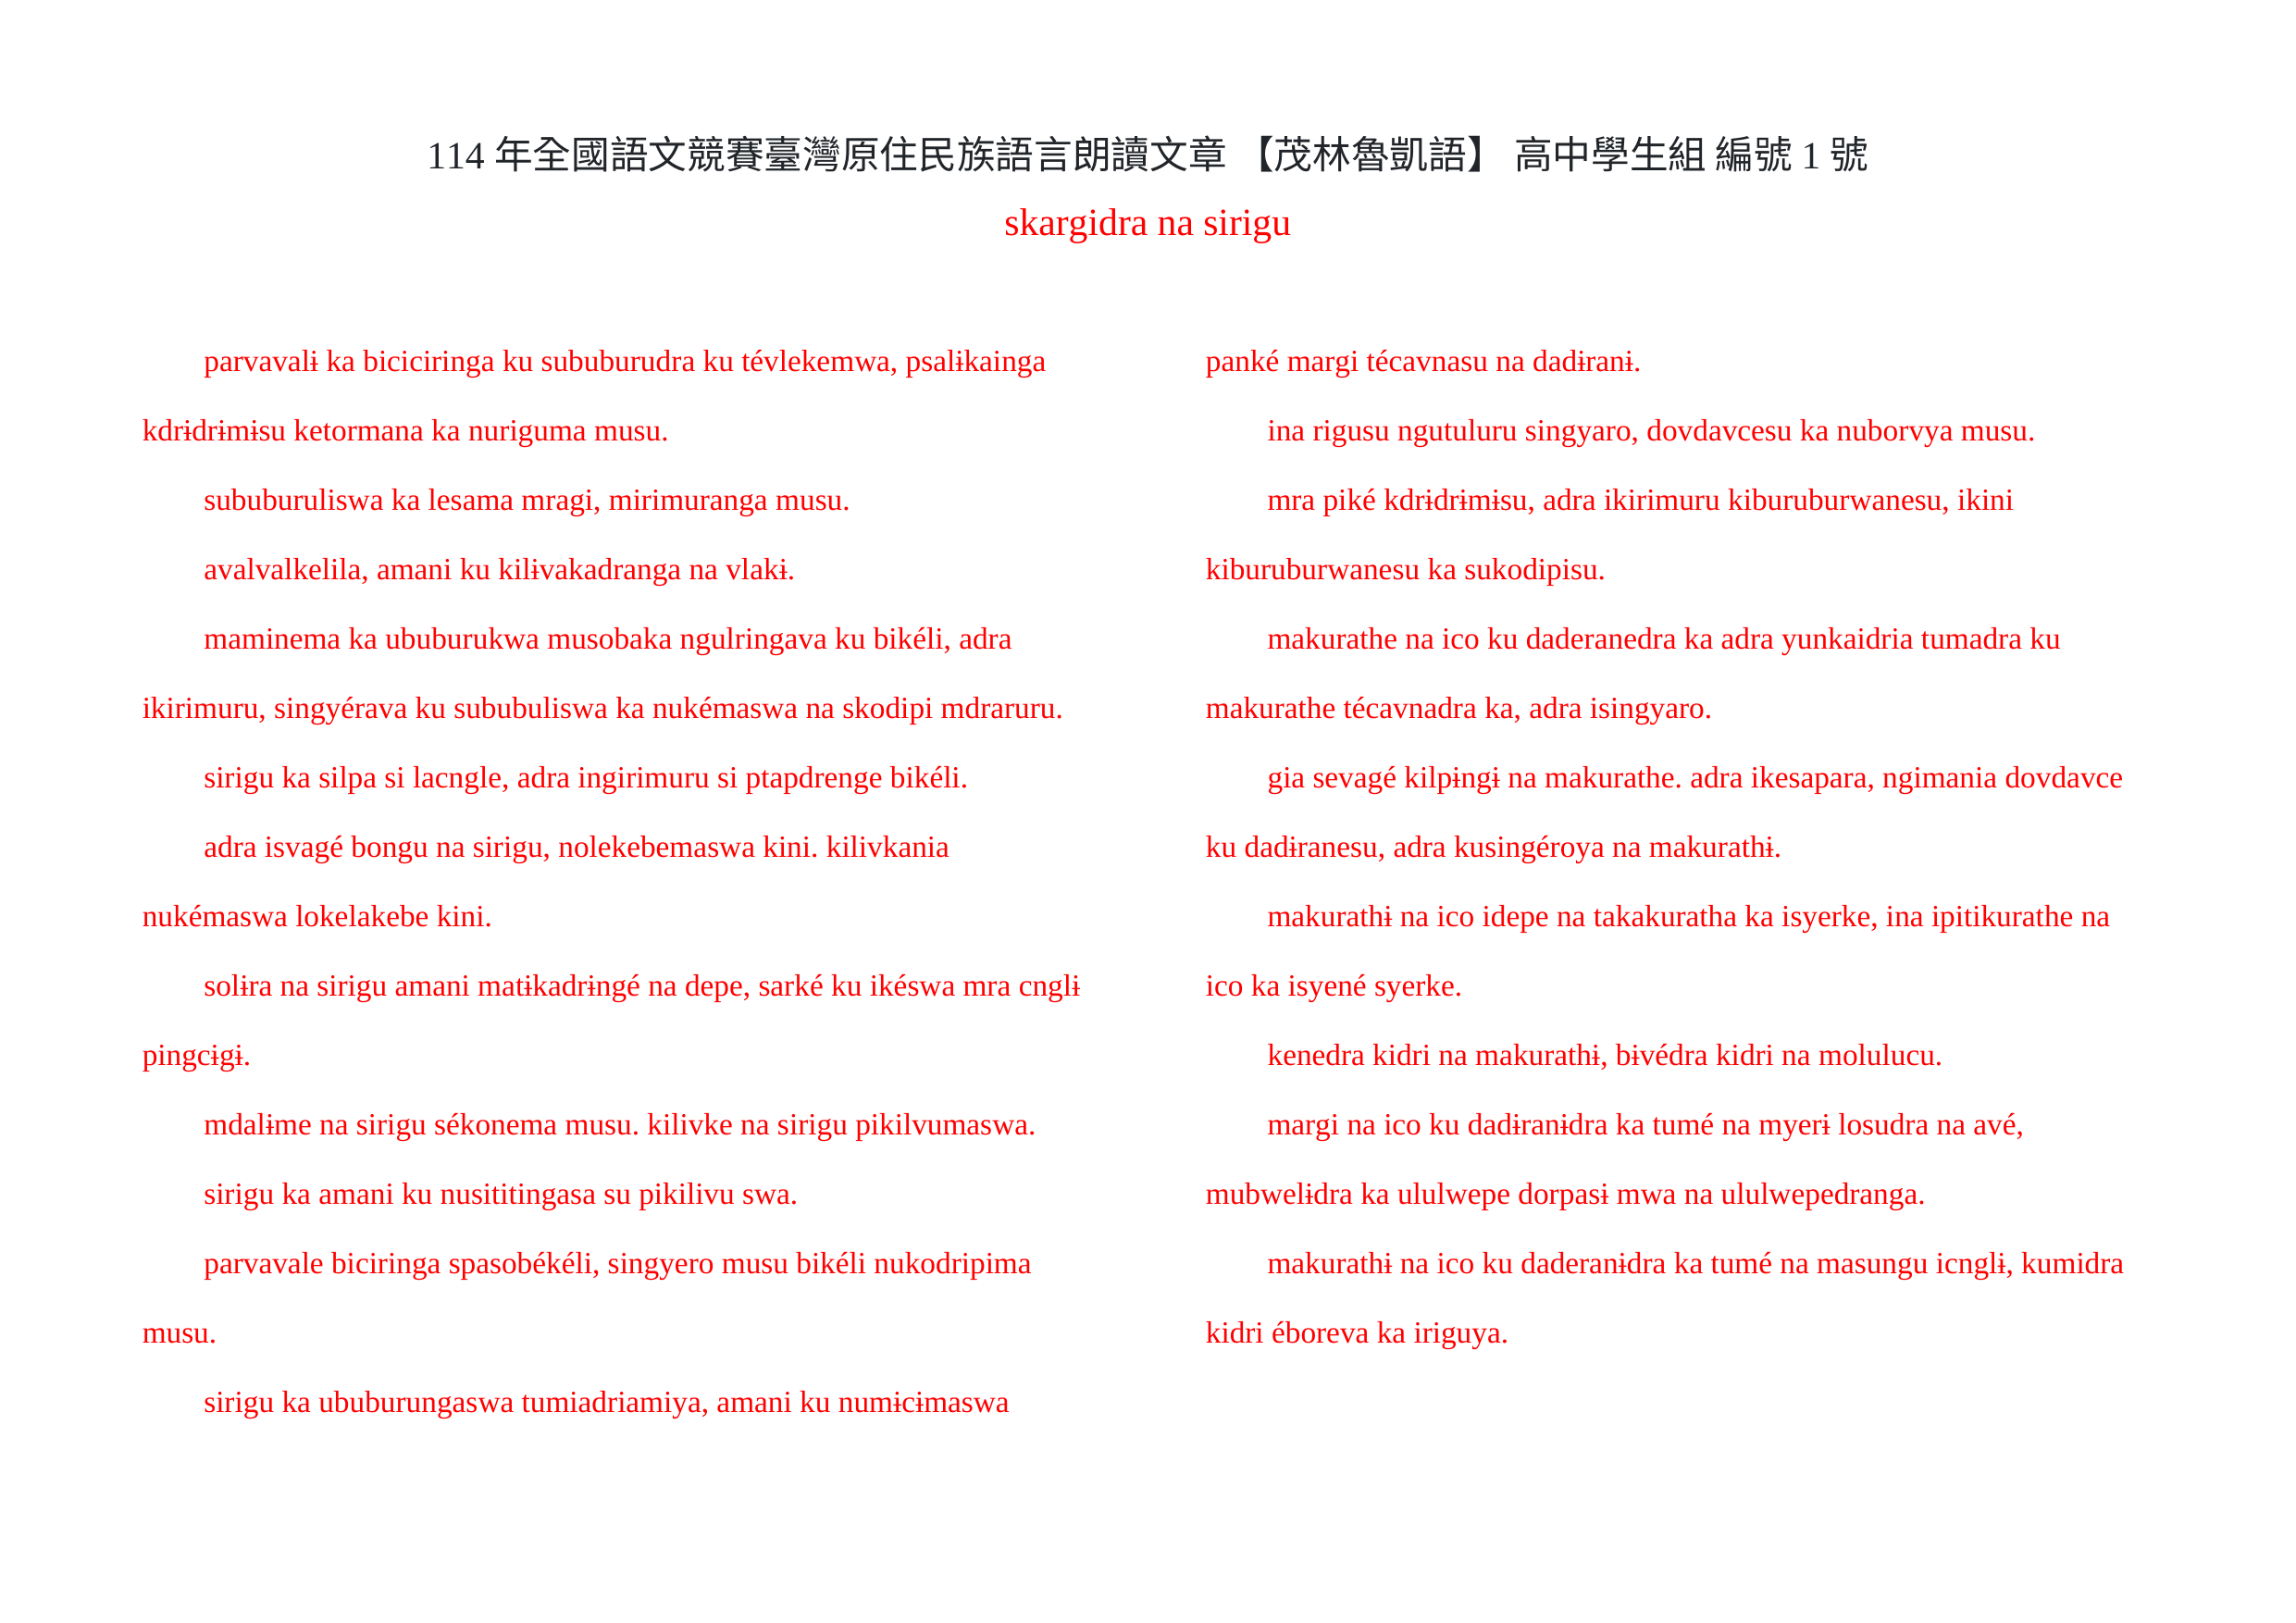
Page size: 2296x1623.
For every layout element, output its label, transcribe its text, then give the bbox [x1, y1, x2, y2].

text mra piké kdrɨdrɨmɨsu, adra ikirimuru kiburuburwanesu, ikini kiburuburwanesu ka sukodipisu. [1206, 465, 2153, 603]
text makurathɨ na ico ku daderanɨdra ka tumé na masungu icnglɨ, kumidra kidri éboreva ka iriguya. [1206, 1228, 2153, 1367]
text sirigu ka amani ku nusititingasa su pikilivu swa. [142, 1158, 1090, 1228]
text 114 年全國語文競賽臺灣原住民族語言朗讀文章 【茂林魯凱語】 高中學生組 編號 1 號 [142, 118, 2153, 187]
text avalvalkelila, amani ku kilɨvakadranga na vlakɨ. [142, 534, 1090, 603]
text makurathe na ico ku daderanedra ka adra yunkaidria tumadra ku makurathe técavnadra ka, adra isingyaro. [1206, 603, 2153, 742]
text parvavalɨ ka biciciringa ku sububurudra ku tévlekemwa, psalɨkainga kdrɨdrɨmɨsu ketormana ka nuriguma musu. [142, 326, 1090, 465]
text sirigu ka ububurungaswa tumiadriamiya, amani ku numɨcɨmaswa panké margi técavnasu na dadɨranɨ. [1206, 326, 2153, 395]
text kenedra kidri na makurathɨ, bɨvédra kidri na molulucu. [1206, 1020, 2153, 1089]
text gia sevagé kilpɨngɨ na makurathe. adra ikesapara, ngimania dovdavce ku dadɨranesu, adra kusingéroya na makurathɨ. [1206, 742, 2153, 881]
text adra isvagé bongu na sirigu, nolekebemaswa kini. kilivkania nukémaswa lokelakebe kini. [142, 812, 1090, 950]
text maminema ka ububurukwa musobaka ngulringava ku bikéli, adra ikirimuru, singyérava ku sububuliswa ka nukémaswa na skodipi mdraruru. [142, 603, 1090, 742]
text margi na ico ku dadɨranɨdra ka tumé na myerɨ losudra na avé, mubwelɨdra ka ululwepe dorpasɨ mwa na ululwepedranga. [1206, 1089, 2153, 1228]
text sirigu ka ububurungaswa tumiadriamiya, amani ku numɨcɨmaswa panké margi técavnasu na dadɨranɨ. [142, 1367, 1090, 1436]
text makurathɨ na ico idepe na takakuratha ka isyerke, ina ipitikurathe na ico ka isyené syerke. [1206, 881, 2153, 1020]
text solɨra na sirigu amani matɨkadrɨngé na depe, sarké ku ikéswa mra cnglɨ pingcɨgɨ. [142, 950, 1090, 1089]
text parvavale biciringa spasobékéli, singyero musu bikéli nukodripima musu. [142, 1228, 1090, 1367]
text mdalɨme na sirigu sékonema musu. kilivke na sirigu pikilvumaswa. [142, 1089, 1090, 1158]
text sirigu ka silpa si lacngle, adra ingirimuru si ptapdrenge bikéli. [142, 742, 1090, 812]
text sububuruliswa ka lesama mragi, mirimuranga musu. [142, 465, 1090, 534]
text skargidra na sirigu [142, 187, 2153, 256]
text ina rigusu ngutuluru singyaro, dovdavcesu ka nuborvya musu. [1206, 395, 2153, 465]
